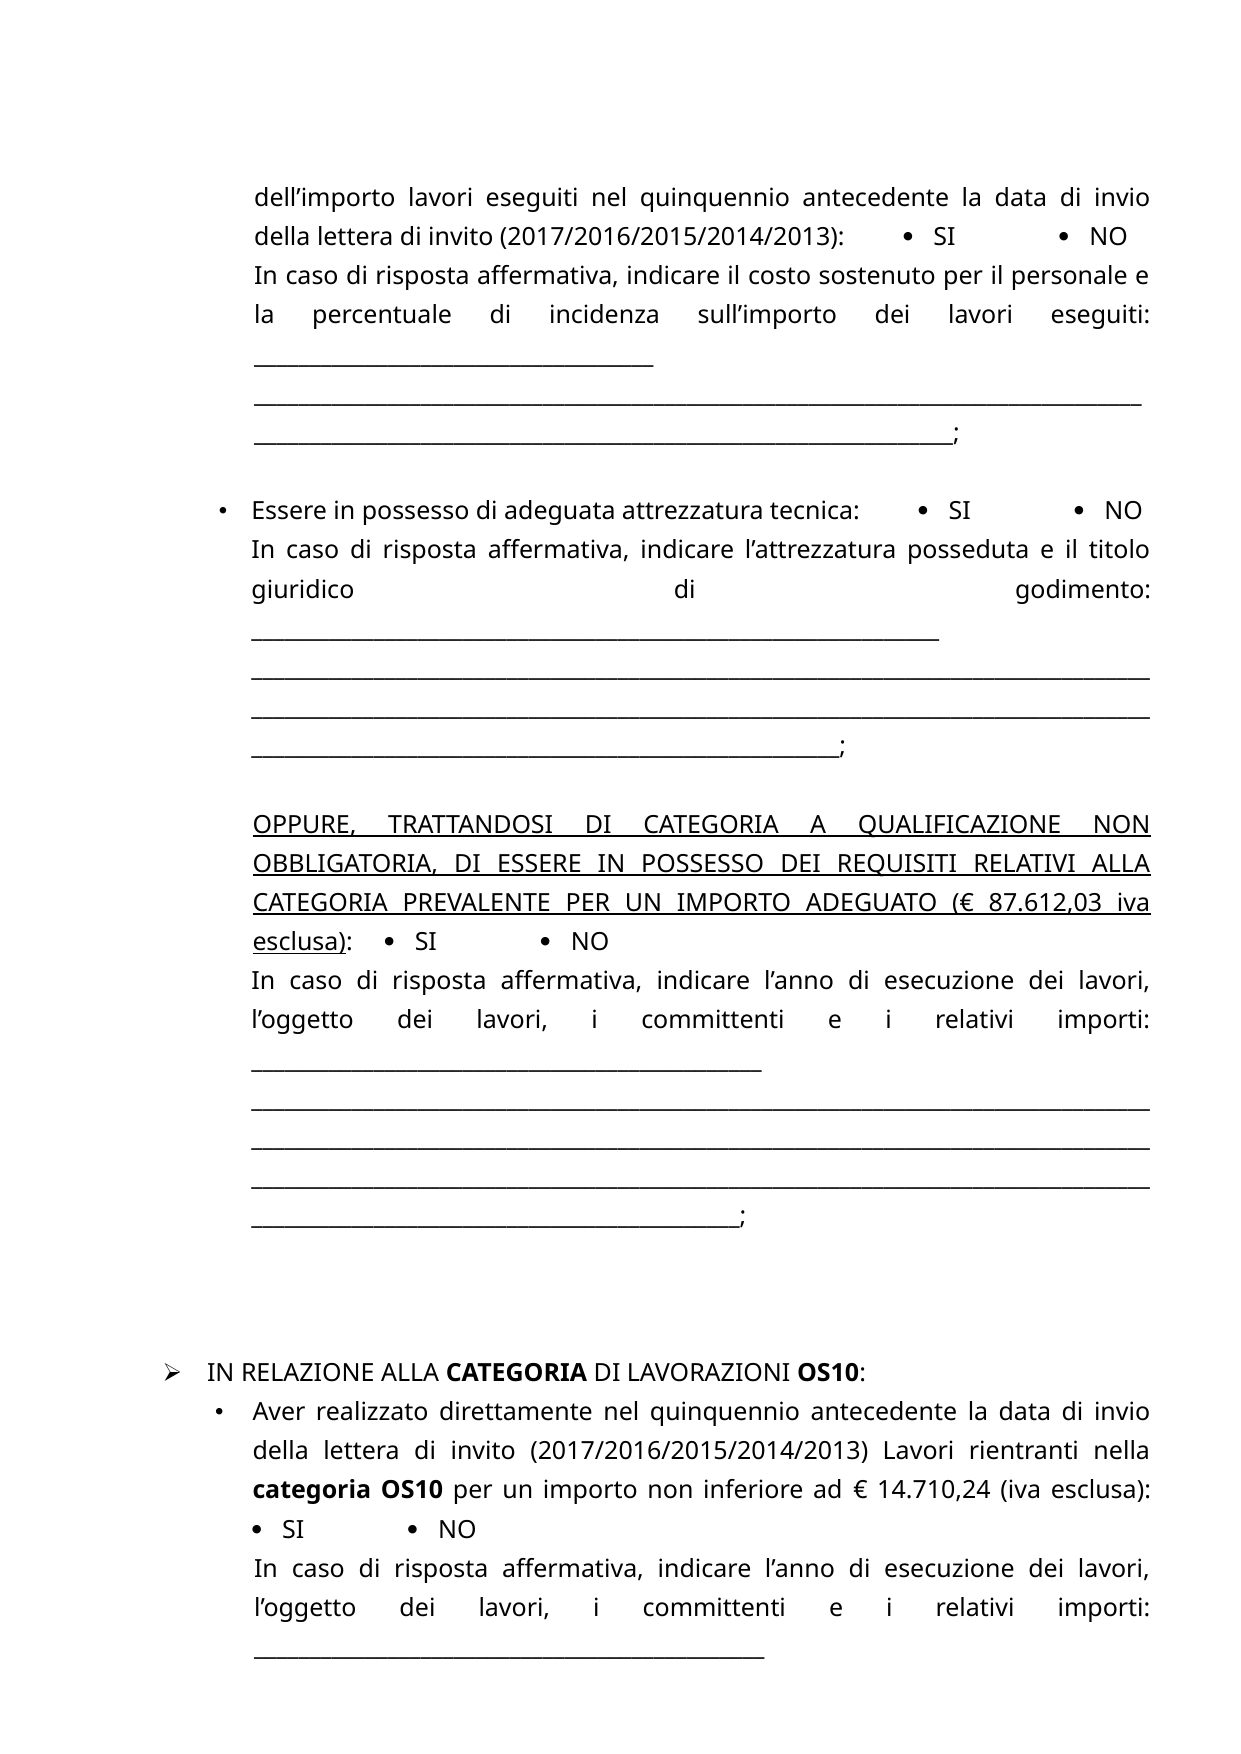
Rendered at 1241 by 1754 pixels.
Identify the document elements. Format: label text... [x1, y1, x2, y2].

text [254, 1550, 1151, 1663]
list Aver realizzato direttamente nel quinquennio antecedente la data di invio della lettera di invito (2017/2016/2015/2014/2013) Lavori rientranti nella categoria OS10 per un importo non inferiore ad € 14.710,24 (iva esclusa): SI NO [215, 1394, 1151, 1545]
list Essere in possesso di adeguata attrezzatura tecnica: SI NO [218, 493, 1151, 527]
text OPPURE, TRATTANDOSI DI CATEGORIA A QUALIFICAZIONE NON OBBLIGATORIA, DI ESSERE IN POSSESSO DEI REQUISITI RELATIVI ALLA CATEGORIA PREVALENTE PER UN IMPORTO ADEGUATO (€ 87.612,03 iva esclusa): SI NO [252, 806, 1151, 835]
text In caso di risposta affermativa, indicare il costo sostenuto per il personale e la percentuale di incidenza sull’importo dei lavori eseguiti: ____________________________________ _______________________________________________________________________________________________________________________________________________; [254, 258, 1151, 449]
text OPPURE, TRATTANDOSI DI CATEGORIA A QUALIFICAZIONE NON OBBLIGATORIA, DI ESSERE IN POSSESSO DEI REQUISITI RELATIVI ALLA CATEGORIA PREVALENTE PER UN IMPORTO ADEGUATO (€ 87.612,03 iva esclusa): SI NO [252, 914, 1151, 958]
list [218, 179, 1151, 253]
list IN RELAZIONE ALLA CATEGORIA DI LAVORAZIONI OS10: [162, 1354, 1151, 1389]
text In caso di risposta affermativa, indicare l’attrezzatura posseduta e il titolo giuridico di godimento: ______________________________________________________________ _______________________________________________________________________________________________________________________________________________________________________________________________________________________; [251, 532, 1151, 762]
text OPPURE, TRATTANDOSI DI CATEGORIA A QUALIFICAZIONE NON OBBLIGATORIA, DI ESSERE IN POSSESSO DEI REQUISITI RELATIVI ALLA CATEGORIA PREVALENTE PER UN IMPORTO ADEGUATO (€ 87.612,03 iva esclusa): SI NO [252, 836, 1151, 874]
text OPPURE, TRATTANDOSI DI CATEGORIA A QUALIFICAZIONE NON OBBLIGATORIA, DI ESSERE IN POSSESSO DEI REQUISITI RELATIVI ALLA CATEGORIA PREVALENTE PER UN IMPORTO ADEGUATO (€ 87.612,03 iva esclusa): SI NO [252, 875, 1151, 913]
